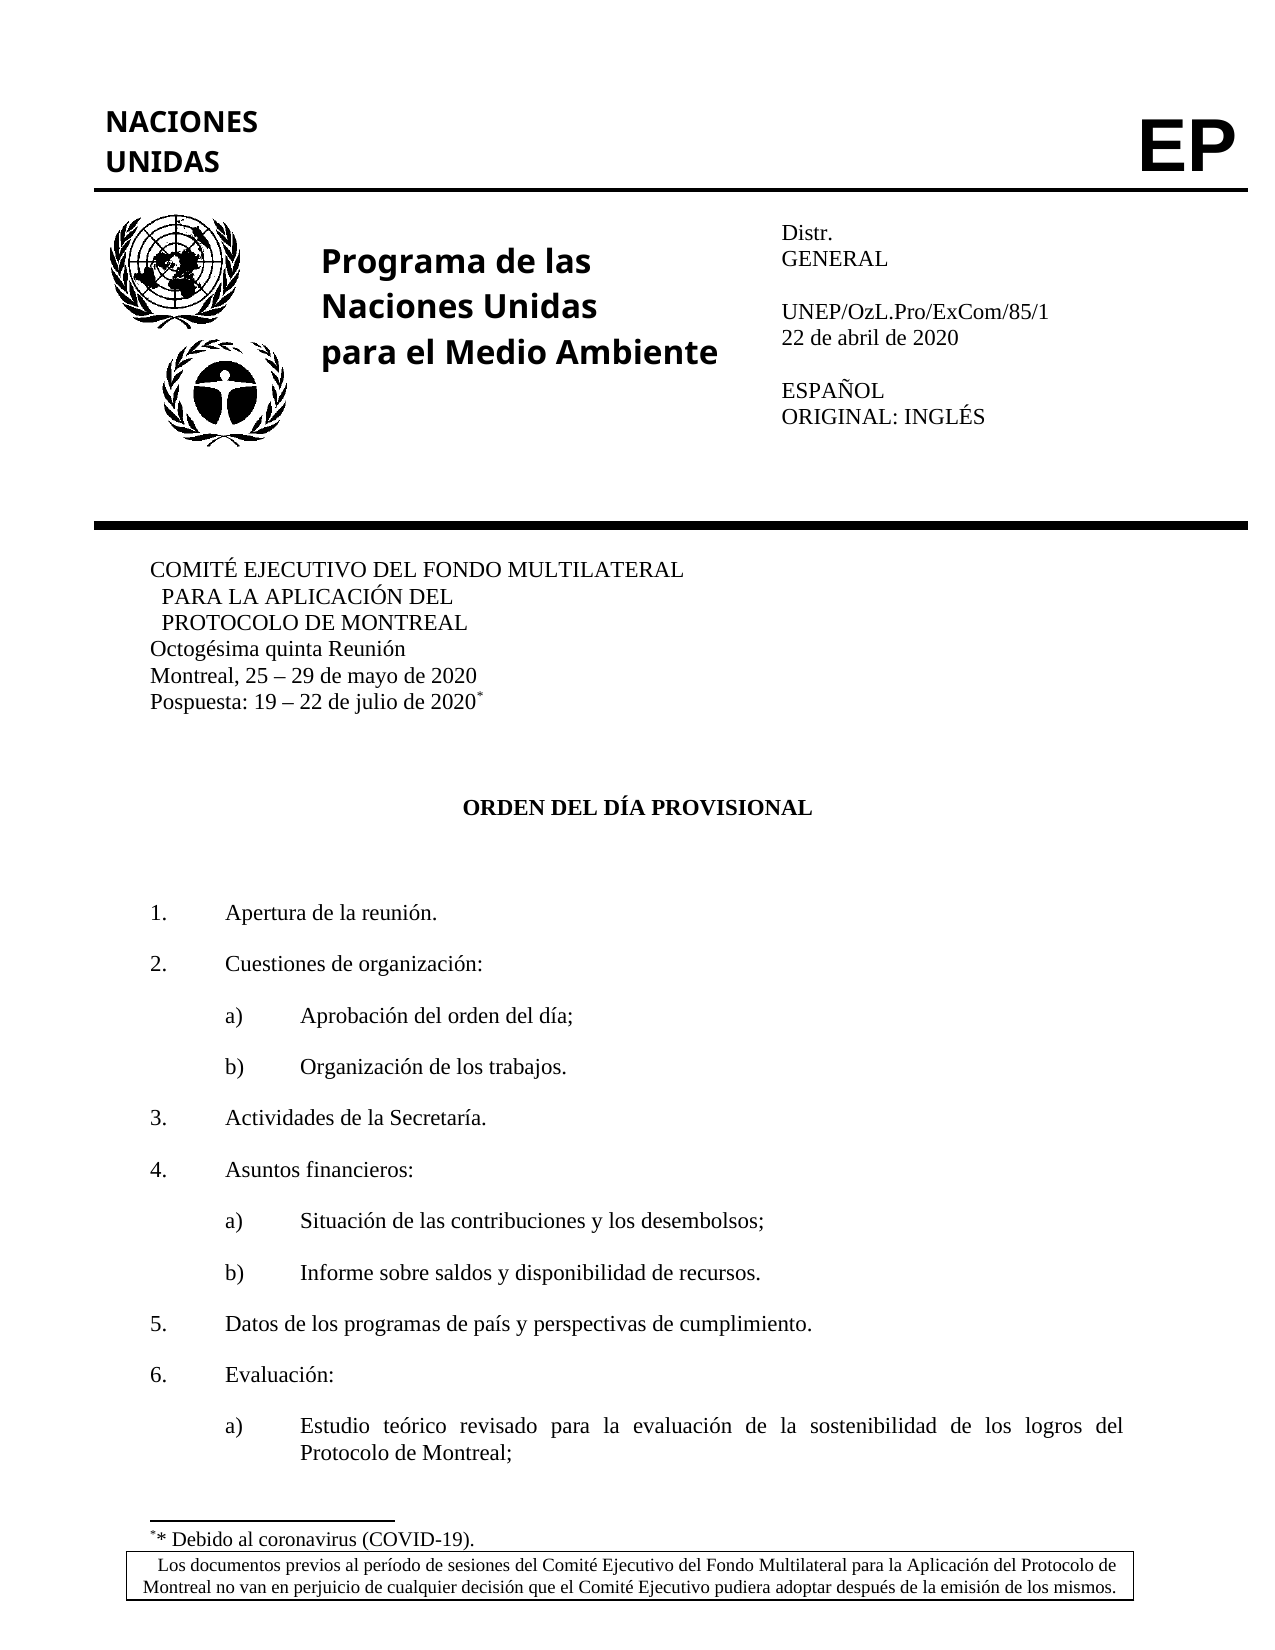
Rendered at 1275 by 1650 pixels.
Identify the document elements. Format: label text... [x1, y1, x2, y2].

subtitle Organización de los trabajos. [225, 1053, 1125, 1079]
subtitle Informe sobre saldos y disponibilidad de recursos. [225, 1258, 1125, 1285]
table_cell [94, 192, 309, 521]
subtitle Actividades de la Secretaría. [150, 1104, 1125, 1131]
text COMITÉ EJECUTIVO DEL FONDO MULTILATERAL PARA LA APLICACIÓN DEL PROTOCOLO DE MONTREAL [150, 556, 1125, 636]
table_cell Programa de las Naciones Unidas para el Medio Ambiente [309, 192, 770, 521]
subtitle Evaluación: [150, 1361, 1125, 1388]
subtitle Apertura de la reunión. [150, 899, 1125, 925]
subtitle Estudio teórico revisado para la evaluación de la sostenibilidad de los logros del Protocolo de Montreal; [225, 1413, 1125, 1465]
subtitle Asuntos financieros: [150, 1156, 1125, 1182]
subtitle Cuestiones de organización: [150, 950, 1125, 977]
text Pospuesta: 19 – 22 de julio de 2020 [150, 688, 1125, 714]
picture [158, 334, 290, 451]
text Octogésima quinta Reunión Montreal, 25 – 29 de mayo de 2020 [150, 636, 1125, 688]
table_header NACIONES UNIDAS [94, 101, 770, 188]
table_cell Distr. GENERAL UNEP/OzL.Pro/ExCom/85/1 22 de abril de 2020 ESPAÑOL ORIGINAL: INGLÉS [770, 192, 1248, 521]
subtitle Aprobación del orden del día; [225, 1002, 1125, 1028]
title ORDEN DEL DÍA PROVISIONAL [150, 794, 1125, 820]
table_header EP [770, 101, 1248, 188]
subtitle Situación de las contribuciones y los desembolsos; [225, 1207, 1125, 1233]
subtitle Datos de los programas de país y perspectivas de cumplimiento. [150, 1310, 1125, 1336]
